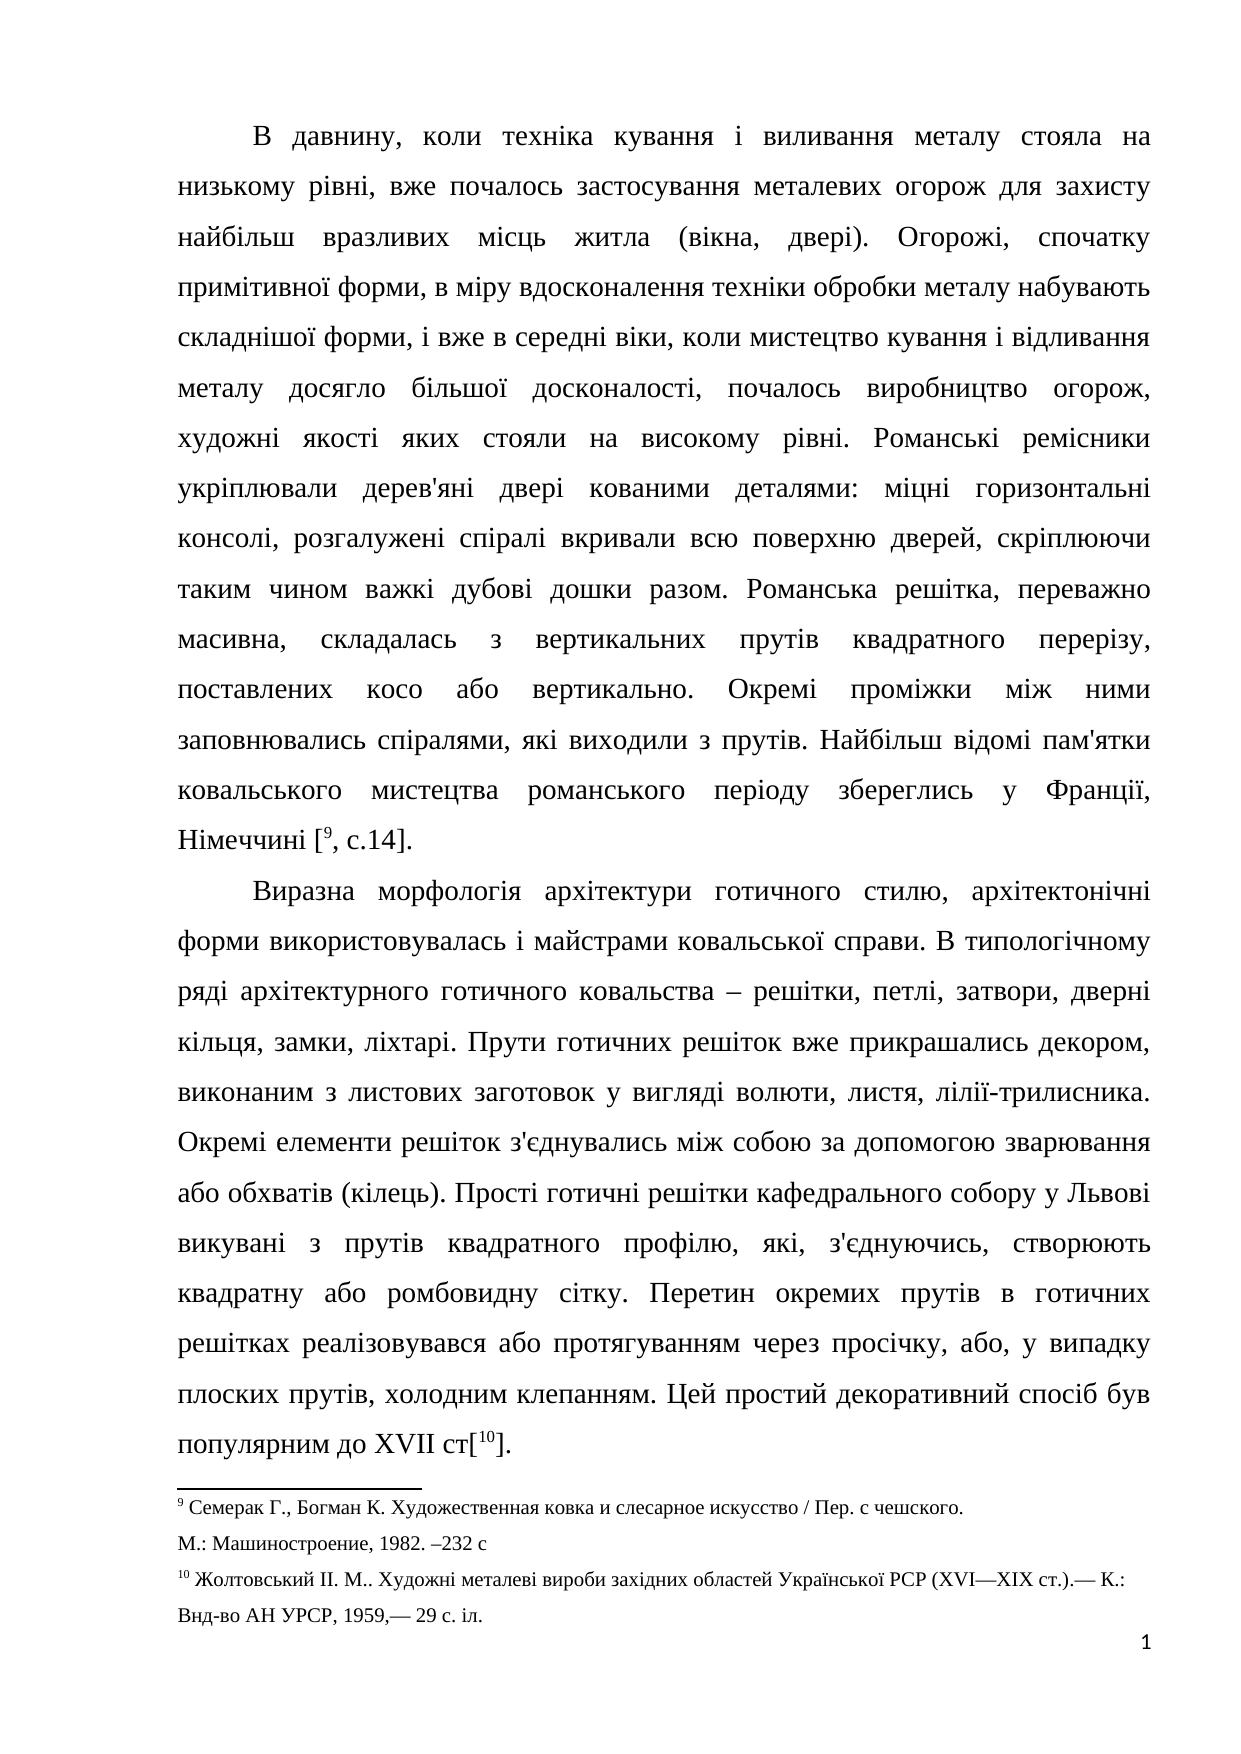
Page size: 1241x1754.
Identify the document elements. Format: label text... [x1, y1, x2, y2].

text Виразна морфологія архітектури готичного стилю, архітектонічні форми використовувалась і майстрами ковальської справи. В типологічному ряді архітектурного готичного ковальства – решітки, петлі, затвори, дверні кільця, замки, ліхтарі. Прути готичних решіток вже прикрашались декором, виконаним з листових заготовок у вигляді волюти, листя, лілії-трилисника. Окремі елементи решіток з'єднувались між собою за допомогою зварювання або обхватів (кілець). Прості готичні решітки кафедрального собору у Львові викувані з прутів квадратного профілю, які, з'єднуючись, створюють квадратну або ромбовидну сітку. Перетин окремих прутів в готичних решітках реалізовувався або протягуванням через просічку, або, у випадку плоских прутів, холодним клепанням. Цей простий декоративний спосіб був популярним до XVII ст[]. [177, 873, 1152, 1460]
text В давнину, коли техніка кування і виливання металу стояла на низькому рівні, вже почалось застосування металевих огорож для захисту найбільш вразливих місць житла (вікна, двері). Огорожі, спочатку примітивної форми, в міру вдосконалення техніки обробки металу набувають складнішої форми, і вже в середні віки, коли мистецтво кування і відливання металу досягло більшої досконалості, почалось виробництво огорож, художні якості яких стояли на високому рівні. Романські ремісники укріплювали дерев'яні двері кованими деталями: міцні горизонтальні консолі, розгалужені спіралі вкривали всю поверхню дверей, скріплюючи таким чином важкі дубові дошки разом. Романська решітка, переважно масивна, складалась з вертикальних прутів квадратного перерізу, поставлених косо або вертикально. Окремі проміжки між ними заповнювались спіралями, які виходили з прутів. Найбільш відомі пам'ятки ковальського мистецтва романського періоду збереглись у Франції, Німеччині [, с.14]. [177, 118, 1152, 856]
